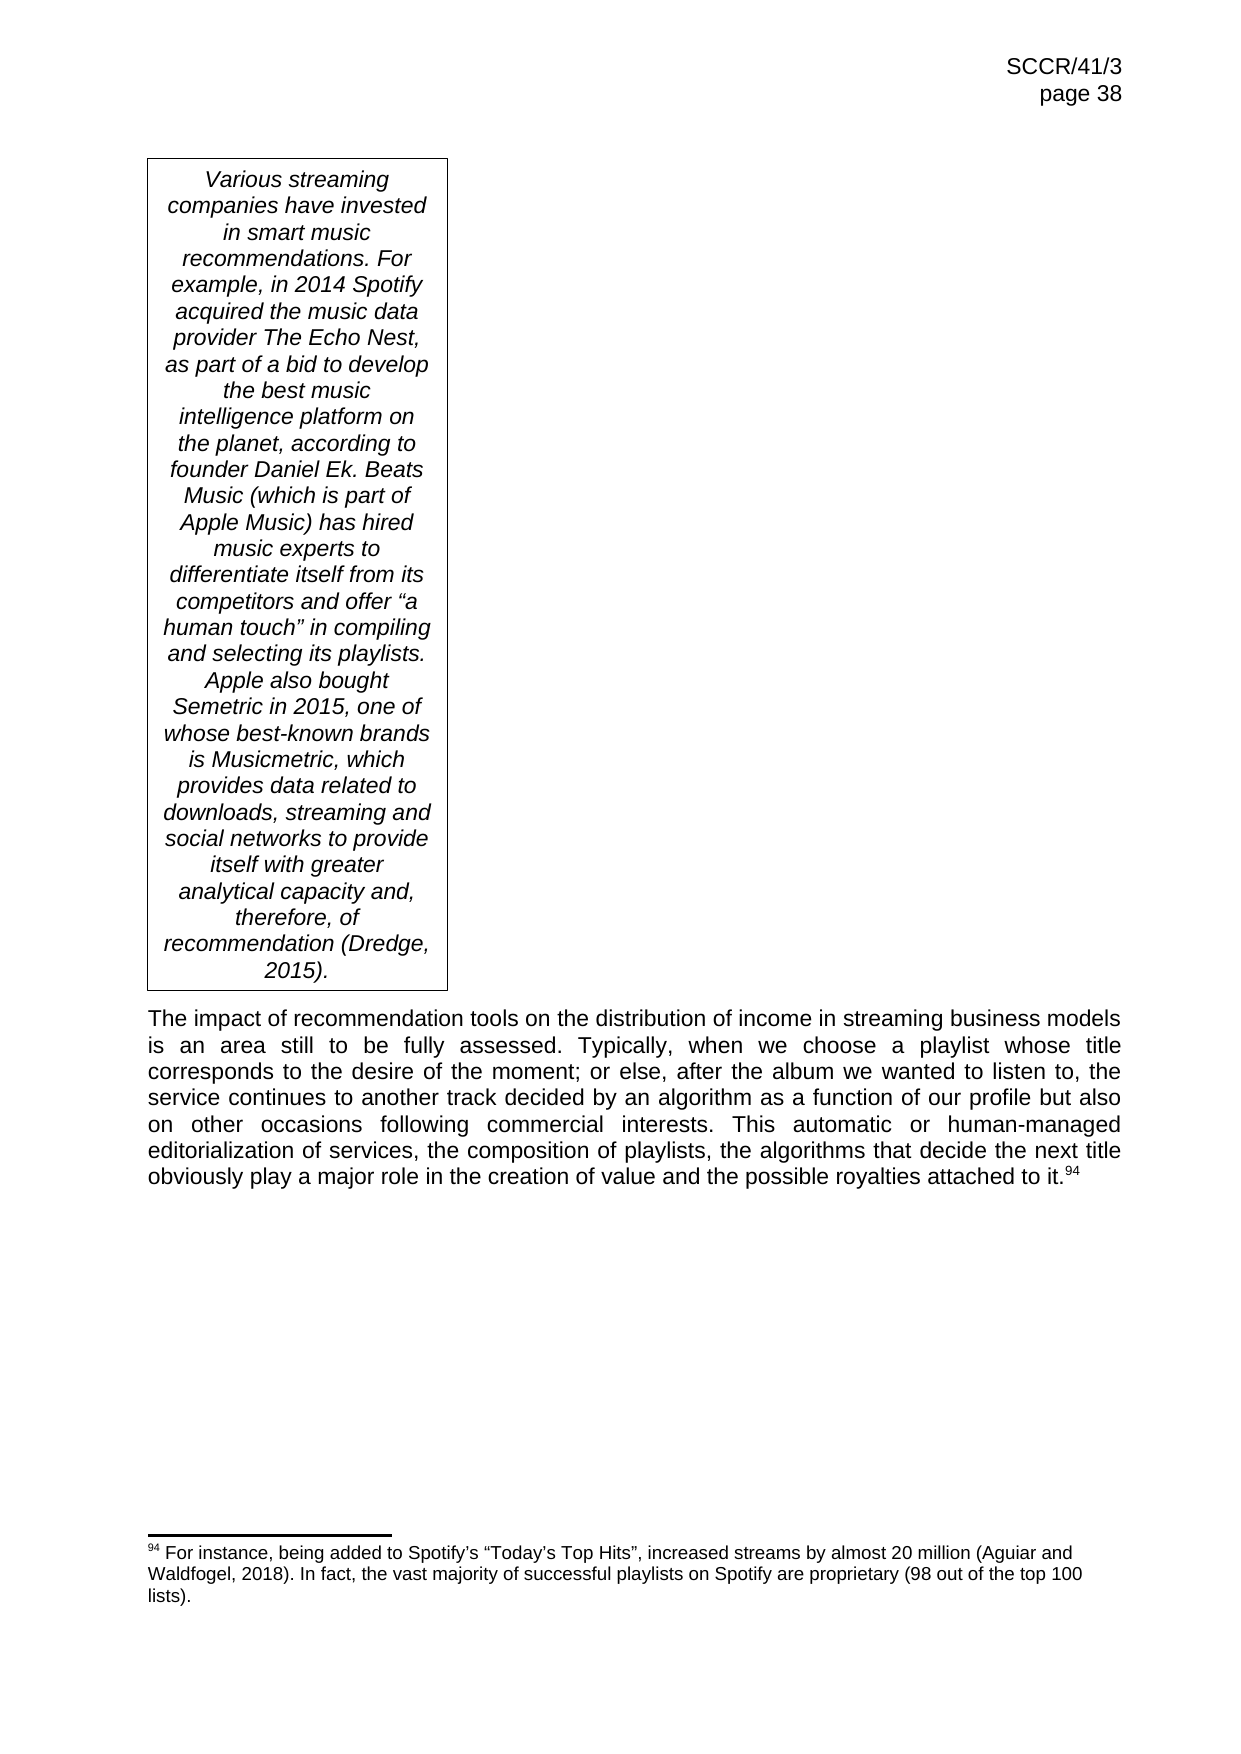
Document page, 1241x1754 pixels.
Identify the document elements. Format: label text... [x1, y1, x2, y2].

text The impact of recommendation tools on the distribution of income in streaming business models is an area still to be fully assessed. Typically, when we choose a playlist whose title corresponds to the desire of the moment; or else, after the album we wanted to listen to, the service continues to another track decided by an algorithm as a function of our profile but also on other occasions following commercial interests. This automatic or human-managed editorialization of services, the composition of playlists, the algorithms that decide the next title obviously play a major role in the creation of value and the possible royalties attached to it. [148, 1005, 1122, 1190]
